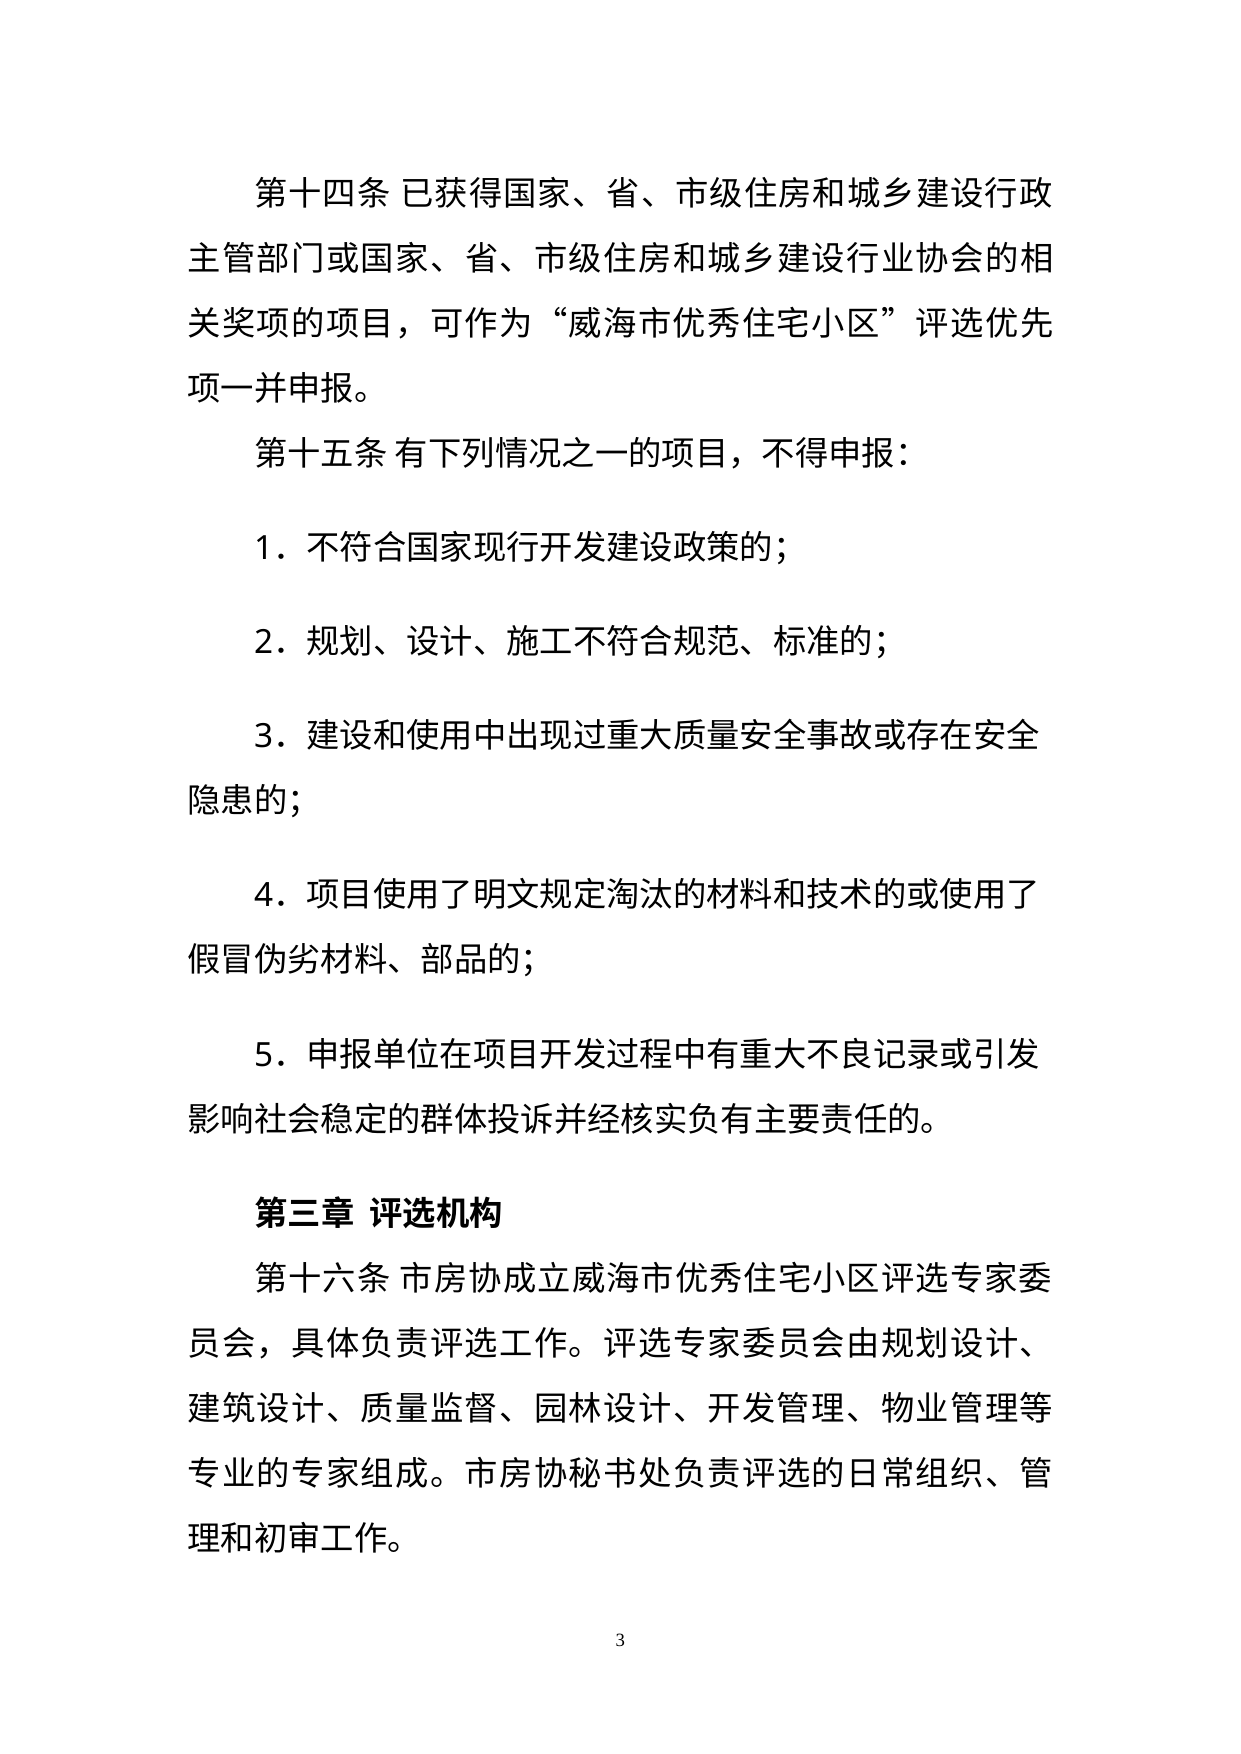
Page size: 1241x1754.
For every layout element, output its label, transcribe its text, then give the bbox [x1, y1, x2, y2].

text 5．申报单位在项目开发过程中有重大不良记录或引发影响社会稳定的群体投诉并经核实负有主要责任的。 [187, 1019, 1053, 1149]
text 第十六条 市房协成立威海市优秀住宅小区评选专家委员会，具体负责评选工作。评选专家委员会由规划设计、建筑设计、质量监督、园林设计、开发管理、物业管理等专业的专家组成。市房协秘书处负责评选的日常组织、管理和初审工作。 [187, 1243, 1053, 1568]
text 4．项目使用了明文规定淘汰的材料和技术的或使用了假冒伪劣材料、部品的； [187, 860, 1053, 990]
text 1．不符合国家现行开发建设政策的； [187, 512, 1053, 577]
text 第十四条 已获得国家、省、市级住房和城乡建设行政主管部门或国家、省、市级住房和城乡建设行业协会的相关奖项的项目，可作为“威海市优秀住宅小区”评选优先项一并申报。 [187, 158, 1053, 418]
text 2．规划、设计、施工不符合规范、标准的； [187, 607, 1053, 672]
text 第三章 评选机构 [187, 1178, 1053, 1243]
text 3．建设和使用中出现过重大质量安全事故或存在安全隐患的； [187, 701, 1053, 831]
text 第十五条 有下列情况之一的项目，不得申报： [187, 418, 1053, 483]
